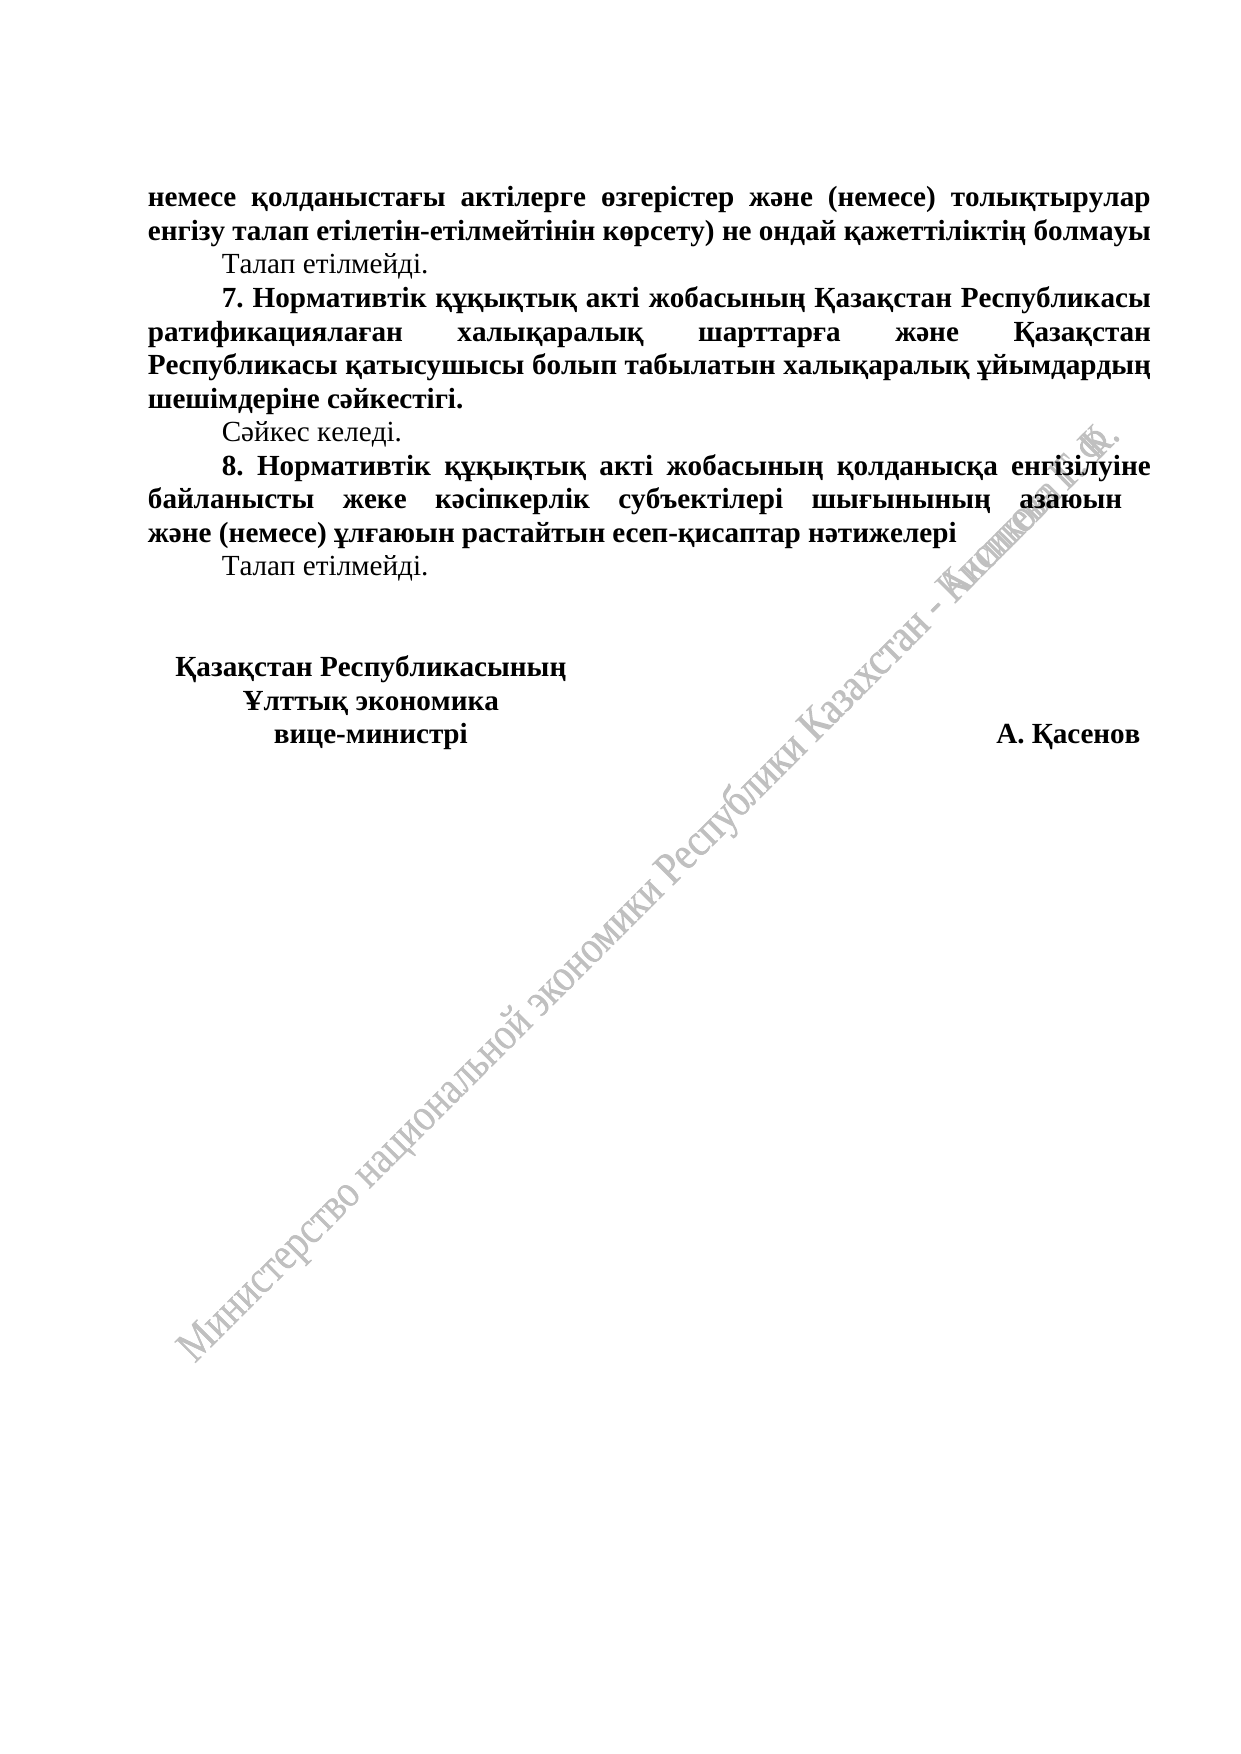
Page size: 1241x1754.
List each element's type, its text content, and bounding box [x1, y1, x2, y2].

text 8. Нормативтік құқықтық акті жобасының қолданысқа енгізілуіне байланысты жеке кәсіпкерлік субъектілері шығынының азаюын және (немесе) ұлғаюын растайтын есеп-қисаптар нәтижелері [148, 448, 1152, 548]
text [148, 179, 1152, 247]
text Талап етілмейді. [148, 548, 1152, 582]
text 7. Нормативтік құқықтық акті жобасының Қазақстан Республикасы ратификациялаған халықаралық шарттарға және Қазақстан Республикасы қатысушысы болып табылатын халықаралық ұйымдардың шешімдеріне сәйкестігі. [148, 280, 1152, 414]
text Сәйкес келеді. [148, 414, 1152, 448]
table_header Қазақстан Республикасының Ұлттық экономика вице-министрі [148, 649, 591, 750]
table_header А. Қасенов [975, 649, 1152, 750]
text Талап етілмейді. [148, 247, 1152, 280]
table_header [591, 649, 974, 750]
